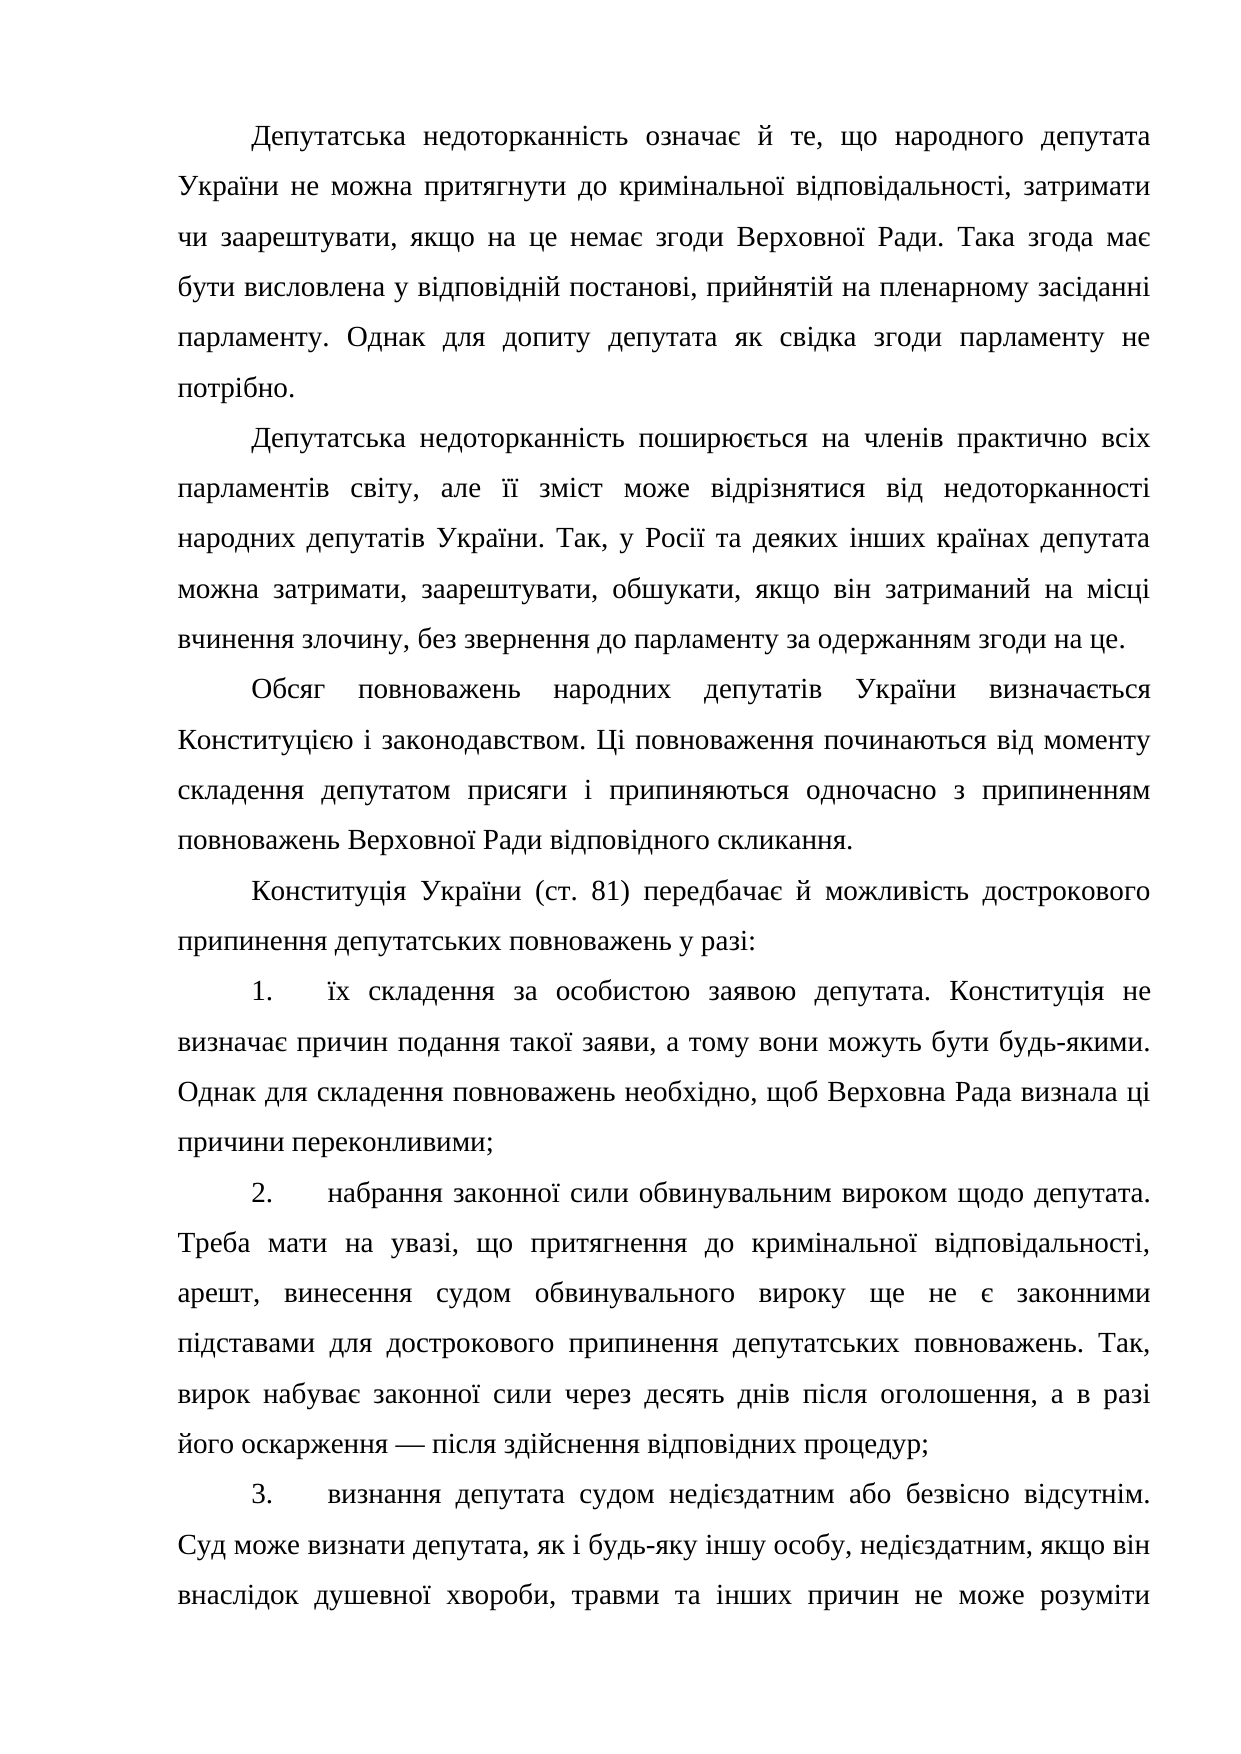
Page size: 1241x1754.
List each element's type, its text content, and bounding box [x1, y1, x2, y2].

list їх складення за особистою заявою депутата. Конституція не визначає причин подання такої заяви, а тому вони можуть бути будь-якими. Однак для складення повноважень необхідно, щоб Верховна Рада визнала ці причини переконливими; [177, 973, 1152, 1158]
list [177, 1477, 1152, 1611]
text Обсяг повноважень народних депутатів України визначається Конституцією і законодавством. Ці повноваження починаються від моменту складення депутатом присяги і припиняються одночасно з припиненням повноважень Верховної Ради відповідного скликання. [177, 672, 1152, 856]
text Депутатська недоторканність означає й те, що народного депутата України не можна притягнути до кримінальної відповідальності, затримати чи заарештувати, якщо на це немає згоди Верховної Ради. Така згода має бути висловлена у відповідній постанові, прийнятій на пленарному засіданні парламенту. Однак для допиту депутата як свідка згоди парламенту не потрібно. [177, 118, 1152, 403]
text Депутатська недоторканність поширюється на членів практично всіх парламентів світу, але її зміст може відрізнятися від недоторканності народних депутатів України. Так, у Росії та деяких інших країнах депутата можна затримати, заарештувати, обшукати, якщо він затриманий на місці вчинення злочину, без звернення до парламенту за одержанням згоди на це. [177, 420, 1152, 655]
text Конституція України (ст. 81) передбачає й можливість дострокового припинення депутатських повноважень у разі: [177, 873, 1152, 957]
list набрання законної сили обвинувальним вироком щодо депутата. Треба мати на увазі, що притягнення до кримінальної відповідальності, арешт, винесення судом обвинувального вироку ще не є законними підставами для дострокового припинення депутатських повноважень. Так, вирок набуває законної сили через десять днів після оголошення, а в разі його оскарження — після здійснення відповідних процедур; [177, 1175, 1152, 1460]
